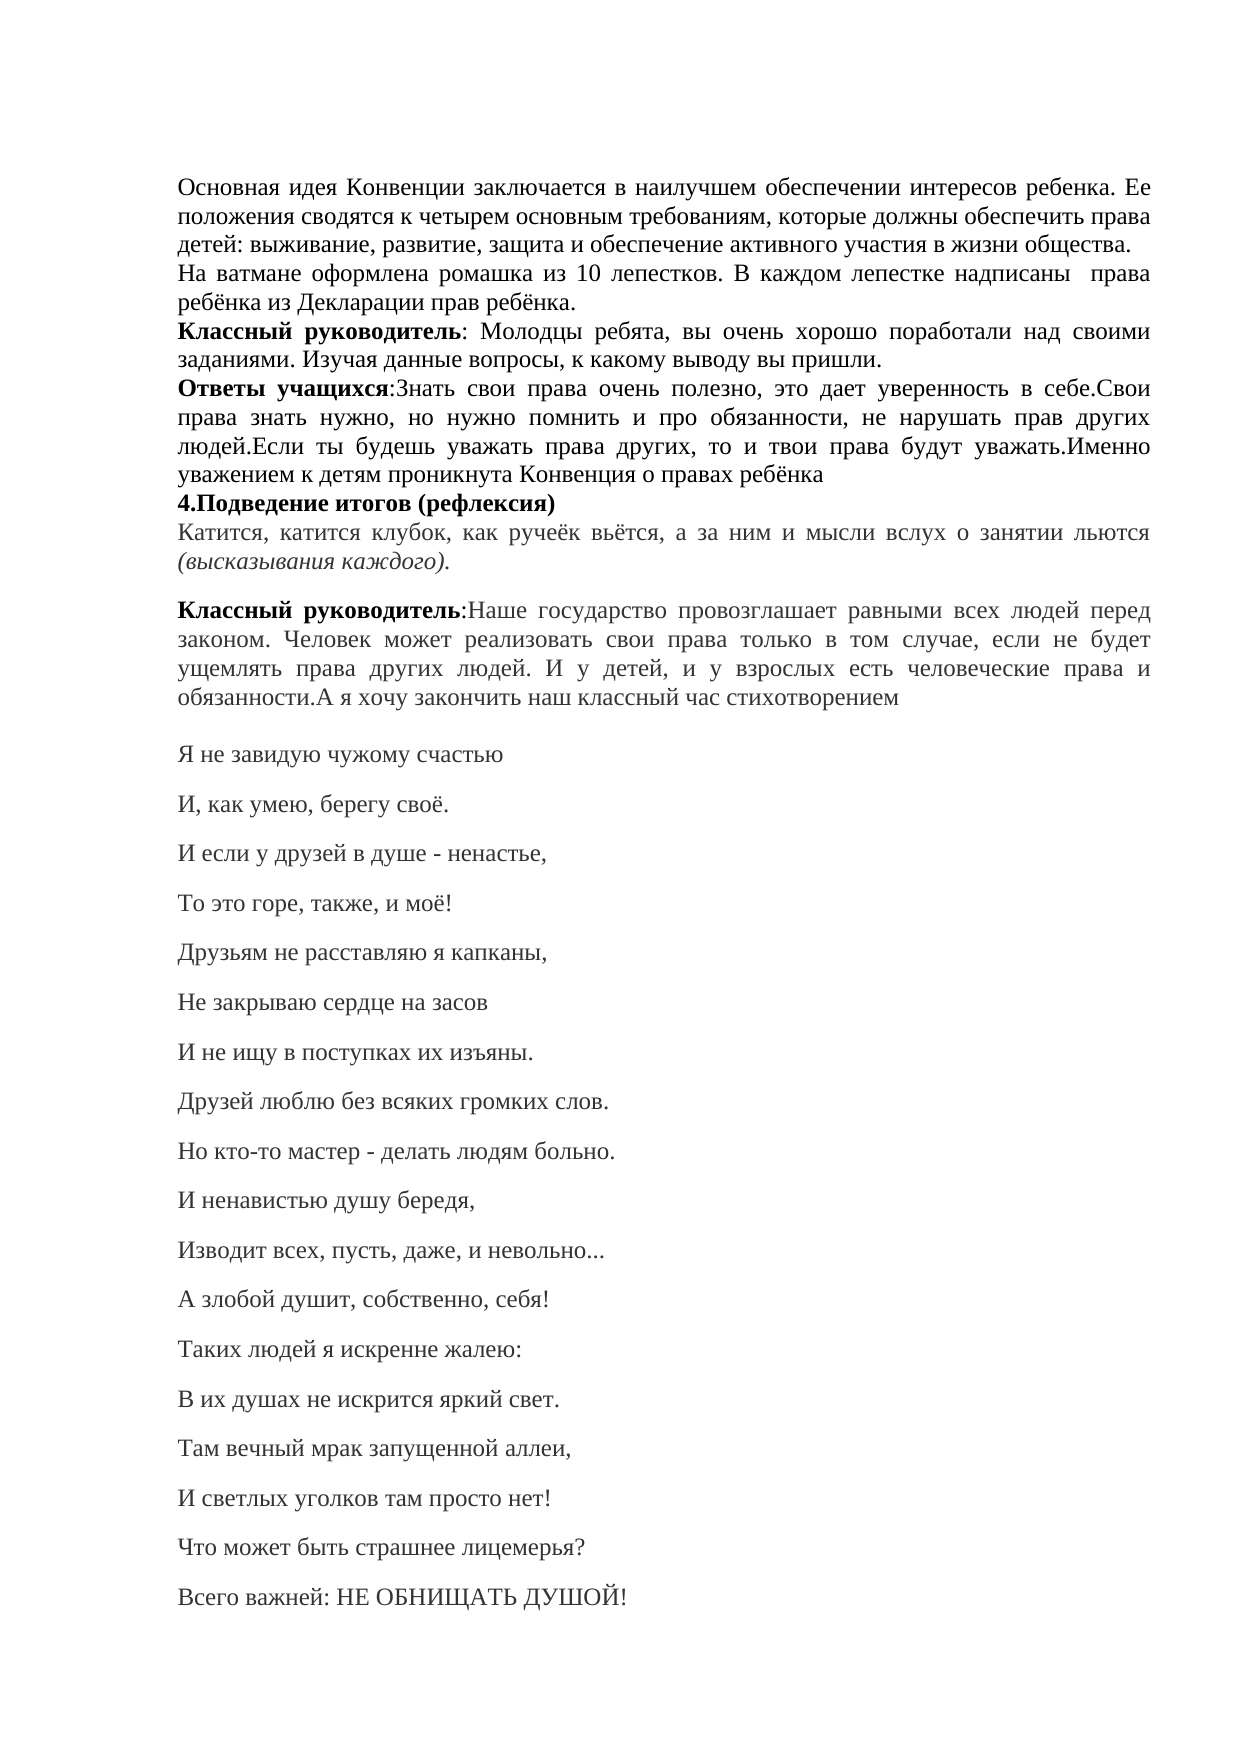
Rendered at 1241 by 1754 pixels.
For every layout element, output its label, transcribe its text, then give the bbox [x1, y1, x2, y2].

text Не закрываю сердце на засов [177, 987, 1152, 1016]
text Друзей люблю без всяких громких слов. [177, 1086, 1152, 1115]
text И если у друзей в душе - ненастье, [177, 838, 1152, 867]
text Всего важней: НЕ ОБНИЩАТЬ ДУШОЙ! [177, 1582, 1152, 1611]
text Там вечный мрак запущенной аллеи, [177, 1433, 1152, 1462]
text Классный руководитель:Наше государство провозглашает равными всех людей перед законом. Человек может реализовать свои права только в том случае, если не будет ущемлять права других людей. И у детей, и у взрослых есть человеческие права и обязанности.А я хочу закончить наш классный час стихотворением [177, 595, 1152, 710]
text Таких людей я искренне жалею: [177, 1334, 1152, 1363]
text И светлых уголков там просто нет! [177, 1483, 1152, 1512]
text Друзьям не расставляю я капканы, [177, 937, 1152, 966]
text Катится, катится клубок, как ручеёк вьётся, а за ним и мысли вслух о занятии льются (высказывания каждого). [177, 517, 1152, 574]
text Но кто-то мастер - делать людям больно. [177, 1136, 1152, 1164]
text Основная идея Конвенции заключается в наилучшем обеспечении интересов ребенка. Ее положения сводятся к четырем основным требованиям, которые должны обеспечить права детей: выживание, развитие, защита и обеспечение активного участия в жизни общества. [177, 172, 1152, 258]
text В их душах не искрится яркий свет. [177, 1384, 1152, 1412]
text Что может быть страшнее лицемерья? [177, 1532, 1152, 1561]
text Классный руководитель: Молодцы ребята, вы очень хорошо поработали над своими заданиями. Изучая данные вопросы, к какому выводу вы пришли. [177, 316, 1152, 373]
text 4.Подведение итогов (рефлексия) [177, 488, 1152, 517]
text На ватмане оформлена ромашка из 10 лепестков. В каждом лепестке надписаны права ребёнка из Декларации прав ребёнка. [177, 258, 1152, 316]
text А злобой душит, собственно, себя! [177, 1284, 1152, 1313]
text То это горе, также, и моё! [177, 888, 1152, 917]
text И, как умею, берегу своё. [177, 789, 1152, 817]
text Ответы учащихся:Знать свои права очень полезно, это дает уверенность в себе.Свои права знать нужно, но нужно помнить и про обязанности, не нарушать прав других людей.Если ты будешь уважать права других, то и твои права будут уважать.Именно уважением к детям проникнута Конвенция о правах ребёнка [177, 373, 1152, 488]
text Изводит всех, пусть, даже, и невольно... [177, 1235, 1152, 1264]
text Я не завидую чужому счастью [177, 739, 1152, 768]
text И не ищу в поступках их изъяны. [177, 1037, 1152, 1065]
text И ненавистью душу бередя, [177, 1185, 1152, 1214]
